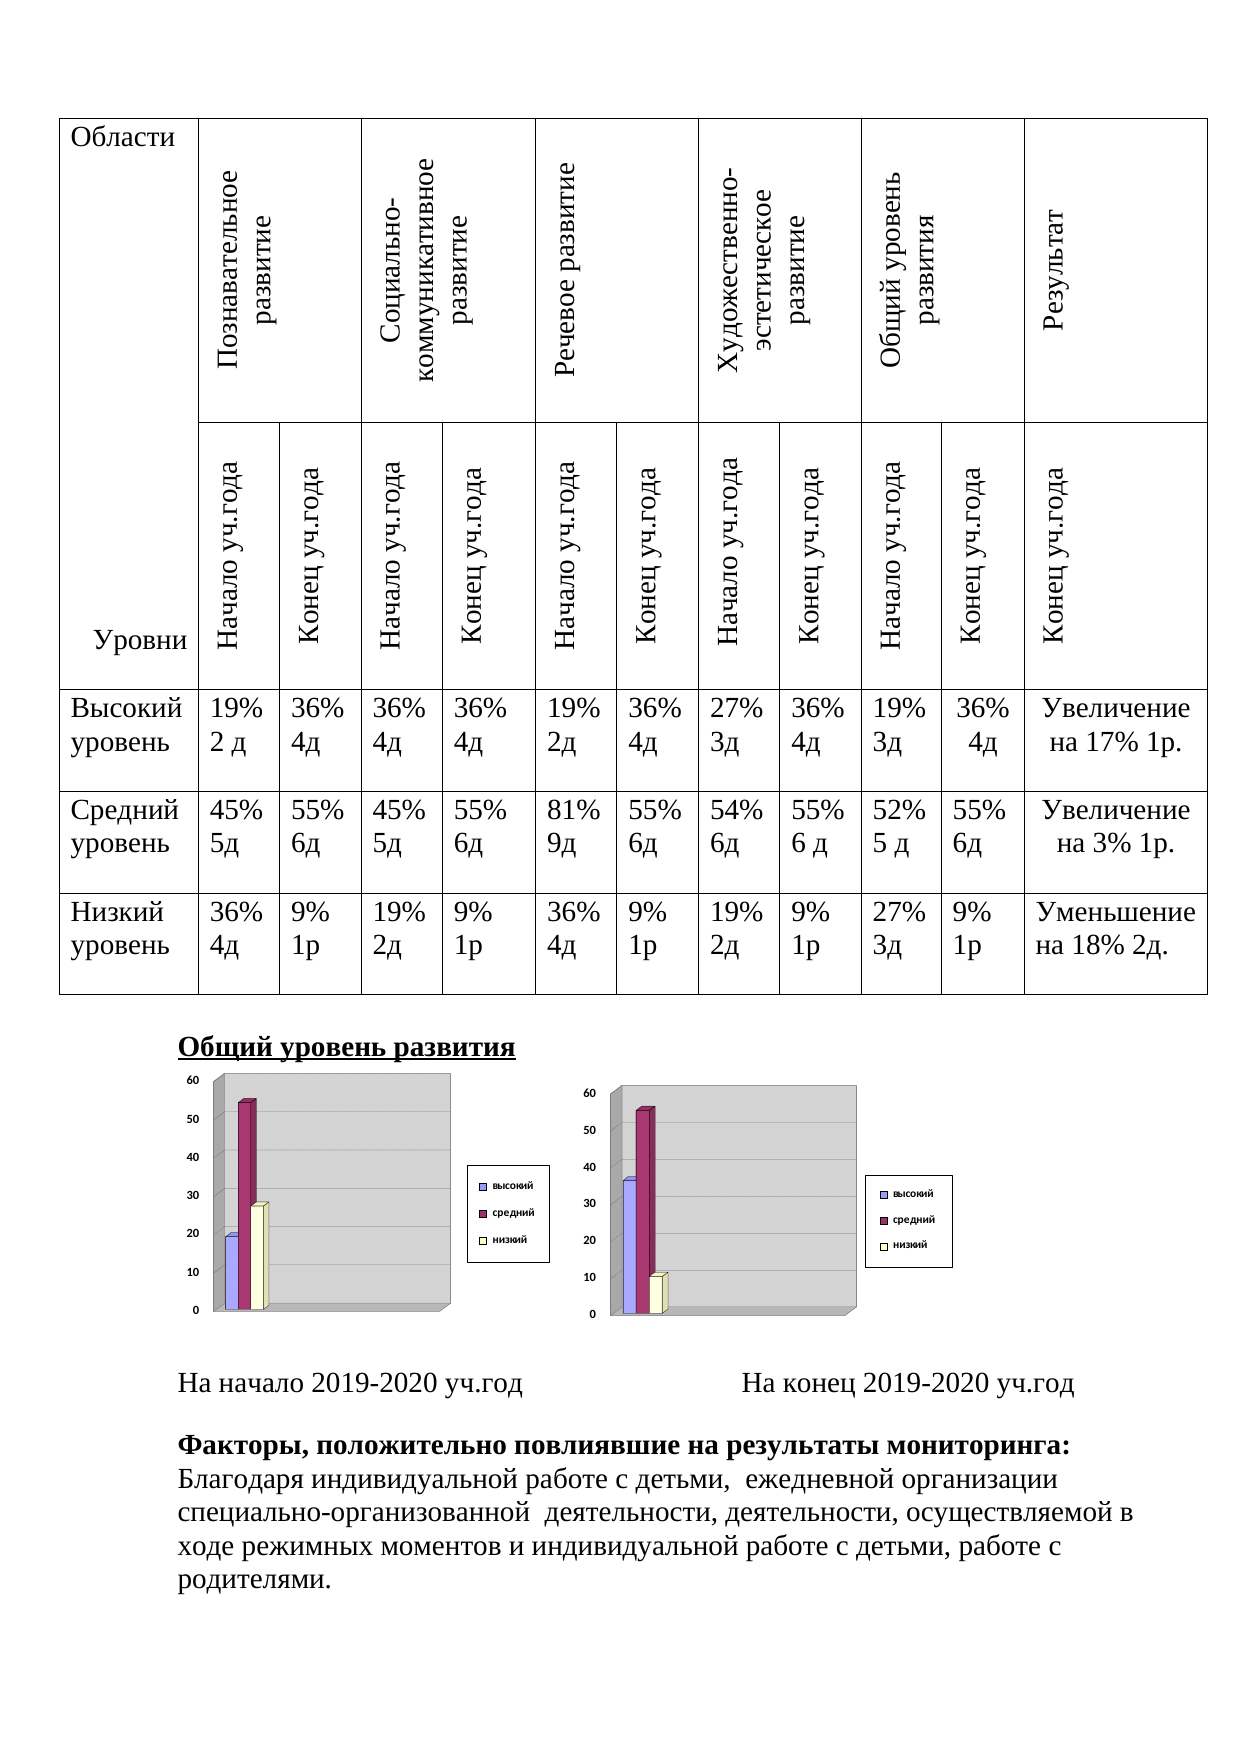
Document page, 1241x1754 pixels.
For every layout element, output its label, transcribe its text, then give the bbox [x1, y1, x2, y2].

table_cell 9% 1р [443, 894, 535, 994]
table_cell 9% 1р [617, 894, 698, 994]
table_cell 36% 4д [942, 690, 1024, 791]
table_cell 36% 4д [362, 690, 442, 791]
table_cell 54% 6д [699, 792, 779, 893]
table_cell Высокий уровень [60, 690, 198, 791]
table_cell 55% 6д [443, 792, 535, 893]
table_cell 36% 4д [280, 690, 361, 791]
table_cell 9% 1р [942, 894, 1024, 994]
table_cell Начало уч.года [862, 423, 941, 689]
table_cell Начало уч.года [536, 423, 616, 689]
table_cell 19% 2 д [199, 690, 279, 791]
table_cell Средний уровень [60, 792, 198, 893]
table_cell Начало уч.года [362, 423, 442, 689]
table_cell Увеличение на 17% 1р. [1025, 690, 1207, 791]
table_cell 27% 3д [699, 690, 779, 791]
table_cell 36% 4д [617, 690, 698, 791]
table_cell Конец уч.года [280, 423, 361, 689]
table_cell 27% 3д [862, 894, 941, 994]
table_cell 52% 5 д [862, 792, 941, 893]
table_cell 55% 6 д [780, 792, 861, 893]
table_cell 19% 2д [699, 894, 779, 994]
table_header Художественно-эстетическое развитие [699, 119, 861, 422]
table_header Общий уровень развития [862, 119, 1024, 422]
table_cell Низкий уровень [60, 894, 198, 994]
table_cell 45% 5д [362, 792, 442, 893]
table_cell Конец уч.года [443, 423, 535, 689]
table_cell 19% 3д [862, 690, 941, 791]
table_header Области Уровни [60, 119, 198, 689]
table_cell 81% 9д [536, 792, 616, 893]
table_cell 9% 1р [280, 894, 361, 994]
text Факторы, положительно повлиявшие на результаты мониторинга: [177, 1427, 1152, 1461]
table_cell 36% 4д [199, 894, 279, 994]
table_cell Уменьшение на 18% 2д. [1025, 894, 1207, 994]
table_cell Конец уч.года [780, 423, 861, 689]
table_header Познавательное развитие [199, 119, 361, 422]
table_cell 55% 6д [280, 792, 361, 893]
table_cell 36% 4д [443, 690, 535, 791]
table_cell 36% 4д [536, 894, 616, 994]
table_header Речевое развитие [536, 119, 698, 422]
text На начало 2019-2020 уч.год На конец 2019-2020 уч.год [177, 1366, 1152, 1399]
table_cell 19% 2д [536, 690, 616, 791]
table_cell 19% 2д [362, 894, 442, 994]
table_cell Конец уч.года [942, 423, 1024, 689]
table_header Социально-коммуникативное развитие [362, 119, 535, 422]
text Благодаря индивидуальной работе с детьми, ежедневной организации специально-организованной деятельности, деятельности, осуществляемой в ходе режимных моментов и индивидуальной работе с детьми, работе с родителями. [177, 1461, 1152, 1595]
table_header Результат [1025, 119, 1207, 422]
table_cell Конец уч.года [617, 423, 698, 689]
table_cell 55% 6д [942, 792, 1024, 893]
table_cell 36% 4д [780, 690, 861, 791]
table_cell Начало уч.года [699, 423, 779, 689]
table_cell 9% 1р [780, 894, 861, 994]
table_cell Увеличение на 3% 1р. [1025, 792, 1207, 893]
text Общий уровень развития [177, 1029, 1152, 1062]
table_cell Начало уч.года [199, 423, 279, 689]
table_cell 55% 6д [617, 792, 698, 893]
table_cell 45% 5д [199, 792, 279, 893]
table_cell Конец уч.года [1025, 423, 1207, 689]
